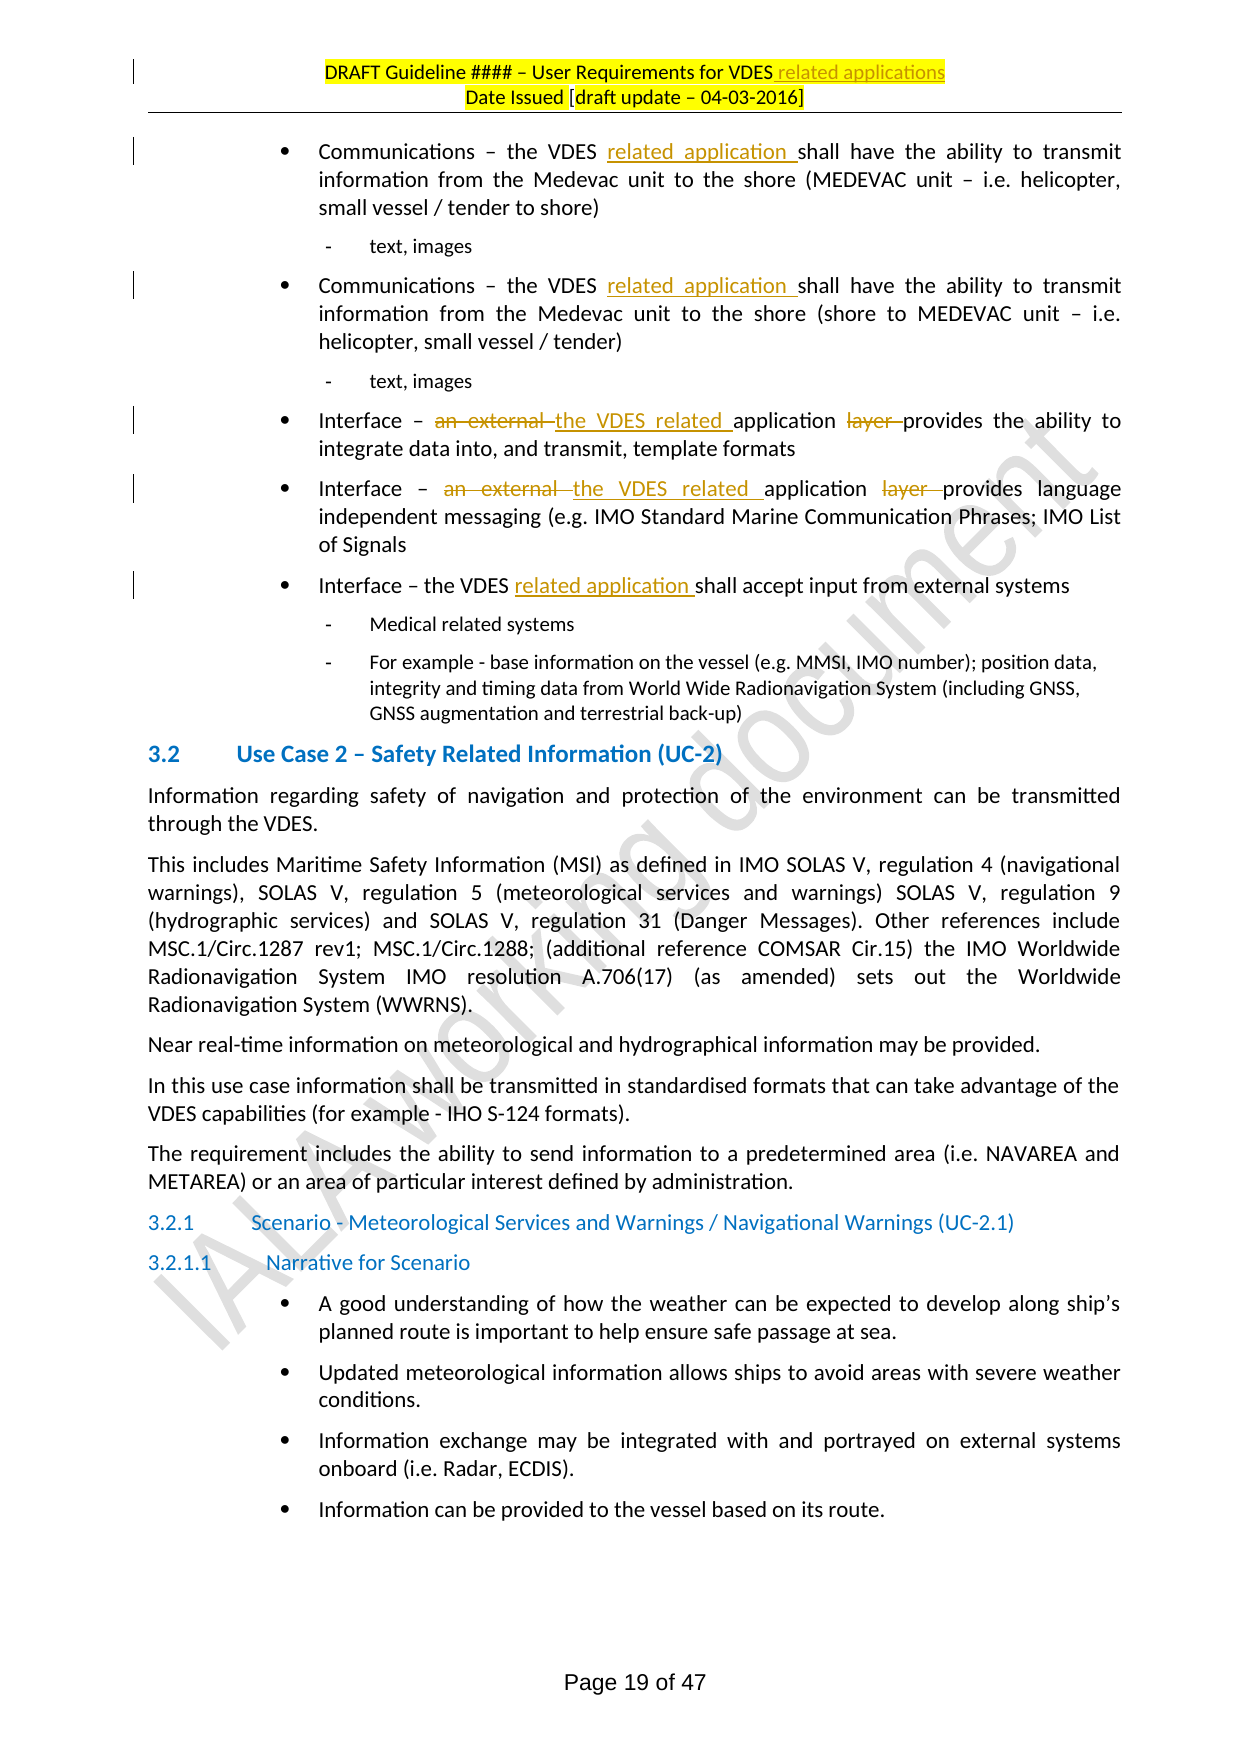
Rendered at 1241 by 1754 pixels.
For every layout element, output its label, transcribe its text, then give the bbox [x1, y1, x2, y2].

text This includes Maritime Safety Information (MSI) as defined in IMO SOLAS V, regulation 4 (navigational warnings), SOLAS V, regulation 5 (meteorological services and warnings) SOLAS V, regulation 9 (hydrographic services) and SOLAS V, regulation 31 (Danger Messages). Other references include MSC.1/Circ.1287 rev1; MSC.1/Circ.1288; (additional reference COMSAR Cir.15) the IMO Worldwide Radionavigation System IMO resolution A.706(17) (as amended) sets out the Worldwide Radionavigation System (WWRNS). [148, 850, 1122, 1018]
text In this use case information shall be transmitted in standardised formats that can take advantage of the VDES capabilities (for example - IHO S-124 formats). [148, 1071, 1122, 1127]
text Interface – the VDES shall accept input from external systems [281, 571, 1122, 599]
text For example - base information on the vessel (e.g. MMSI, IMO number); position data, integrity and timing data from World Wide Radionavigation System (including GNSS, GNSS augmentation and terrestrial back-up) [325, 649, 1122, 726]
text text, images [325, 368, 1122, 393]
text A good understanding of how the weather can be expected to develop along ship’s planned route is important to help ensure safe passage at sea. [281, 1289, 1122, 1345]
text Interface – application provides language independent messaging (e.g. IMO Standard Marine Communication Phrases; IMO List of Signals [281, 474, 1122, 558]
text Updated meteorological information allows ships to avoid areas with severe weather conditions. [281, 1358, 1122, 1414]
text Interface – application provides the ability to integrate data into, and transmit, template formats [281, 406, 1122, 462]
subtitle Use Case 2 – Safety Related Information (UC-2) [148, 738, 1122, 769]
text Information regarding safety of navigation and protection of the environment can be transmitted through the VDES. [148, 781, 1122, 837]
text Medical related systems [325, 612, 1122, 637]
text Near real-time information on meteorological and hydrographical information may be provided. [148, 1030, 1122, 1058]
text Information can be provided to the vessel based on its route. [281, 1495, 1122, 1523]
text text, images [325, 233, 1122, 259]
text Communications – the VDES shall have the ability to transmit information from the Medevac unit to the shore (shore to MEDEVAC unit – i.e. helicopter, small vessel / tender) [281, 271, 1122, 356]
subtitle Narrative for Scenario [148, 1248, 1122, 1277]
text Communications – the VDES shall have the ability to transmit information from the Medevac unit to the shore (MEDEVAC unit – i.e. helicopter, small vessel / tender to shore) [281, 137, 1122, 221]
subtitle Scenario - Meteorological Services and Warnings / Navigational Warnings (UC-2.1) [148, 1208, 1122, 1236]
text The requirement includes the ability to send information to a predetermined area (i.e. NAVAREA and METAREA) or an area of particular interest defined by administration. [148, 1139, 1122, 1196]
text Information exchange may be integrated with and portrayed on external systems onboard (i.e. Radar, ECDIS). [281, 1426, 1122, 1482]
